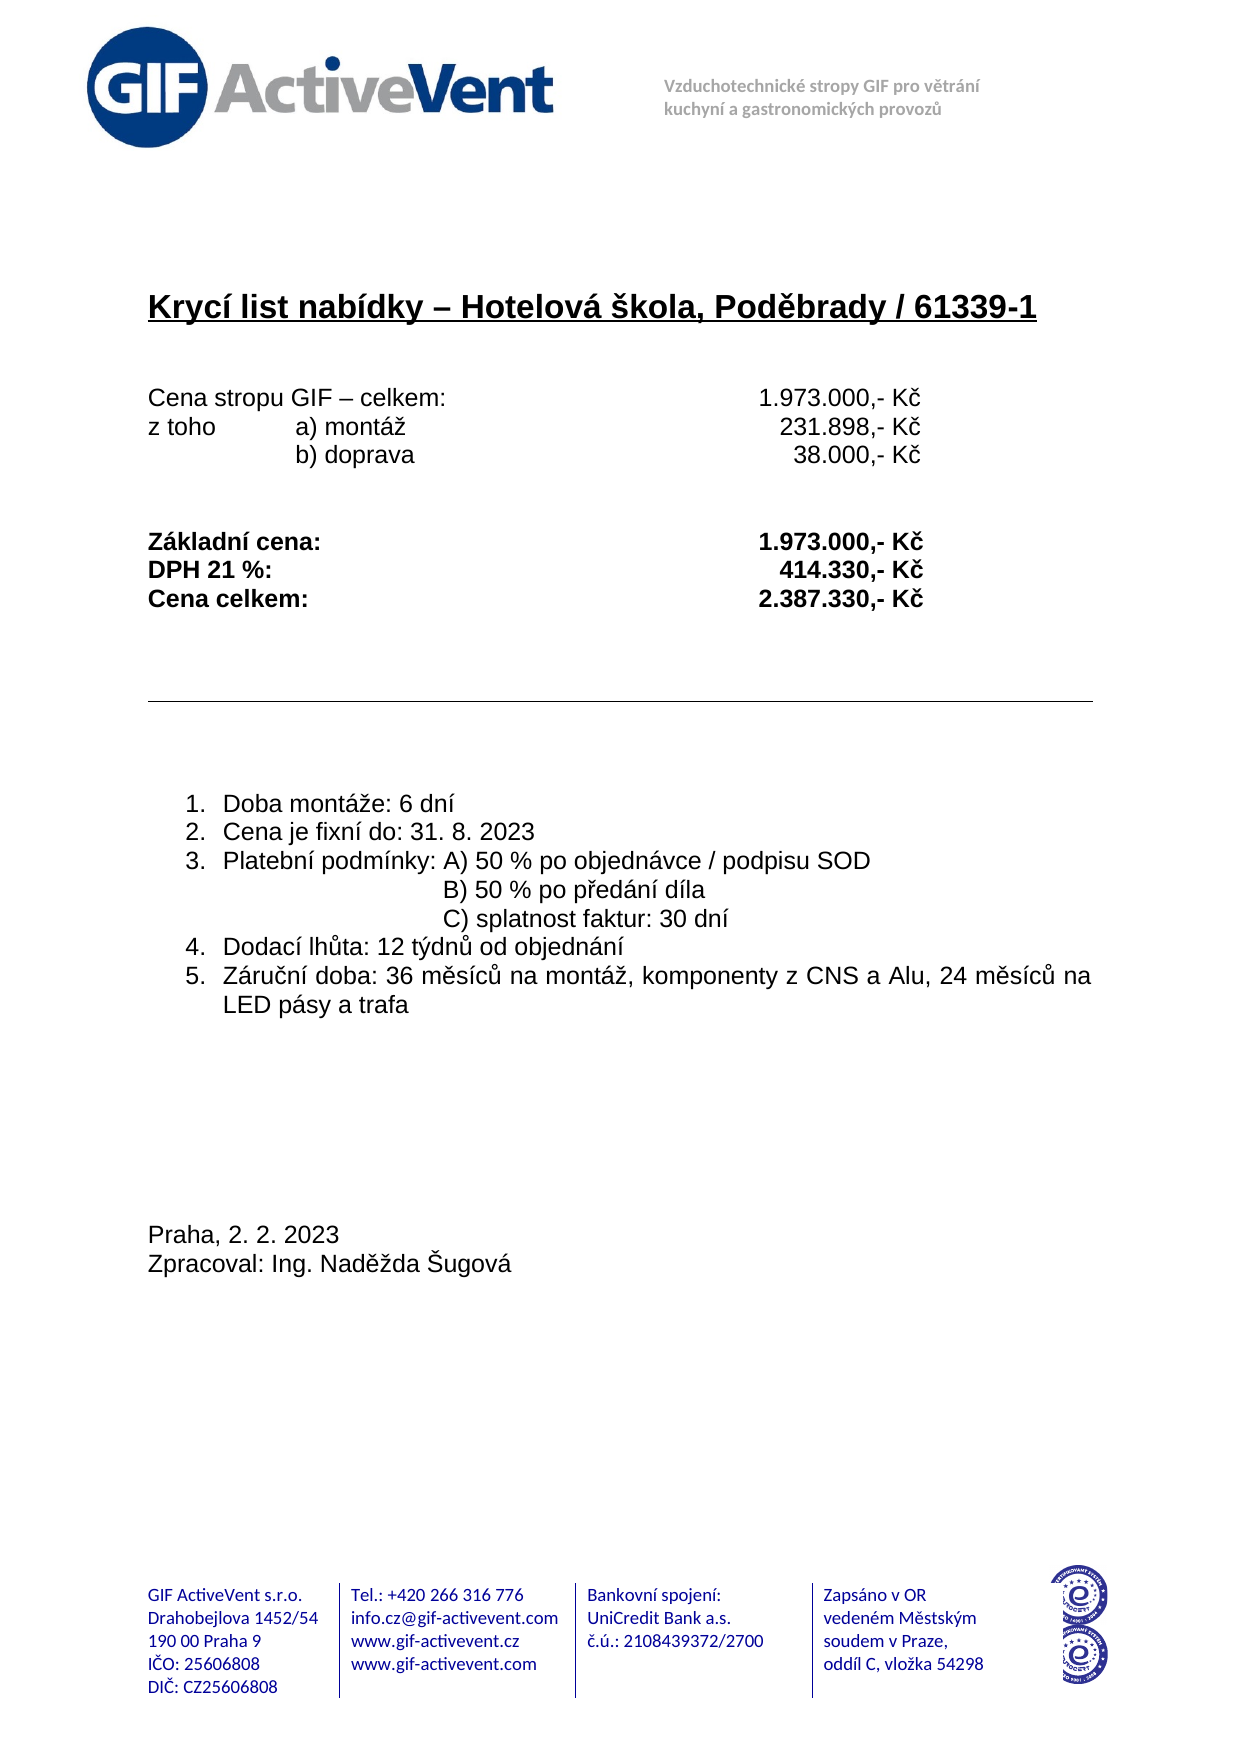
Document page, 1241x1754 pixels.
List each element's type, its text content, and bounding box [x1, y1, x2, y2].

text Základní cena: 1.973.000,- Kč [148, 527, 1093, 555]
text B) 50 % po předání díla [148, 875, 1093, 903]
list Cena je fixní do: 31. 8. 2023 [185, 817, 1093, 846]
text Zpracoval: Ing. Naděžda Šugová [148, 1248, 1093, 1277]
text Krycí list nabídky – Hotelová škola, Poděbrady / 61339-1 [148, 287, 1093, 325]
list Doba montáže: 6 dní [185, 788, 1093, 817]
text C) splatnost faktur: 30 dní [148, 903, 1093, 932]
list Dodací lhůta: 12 týdnů od objednání [185, 932, 1093, 961]
list Platební podmínky: A) 50 % po objednávce / podpisu SOD [185, 846, 1093, 875]
text Cena stropu GIF – celkem: 1.973.000,- Kč [148, 383, 1093, 412]
text Cena celkem: 2.387.330,- Kč [148, 584, 1093, 613]
picture [77, 15, 564, 151]
text b) doprava 38.000,- Kč [148, 440, 1093, 469]
text z toho a) montáž 231.898,- Kč [148, 412, 1093, 440]
list Záruční doba: 36 měsíců na montáž, komponenty z CNS a Alu, 24 měsíců na LED pásy a trafa [185, 961, 1093, 1018]
text DPH 21 %: 414.330,- Kč [148, 555, 1093, 584]
text Praha, 2. 2. 2023 [148, 1220, 1093, 1248]
